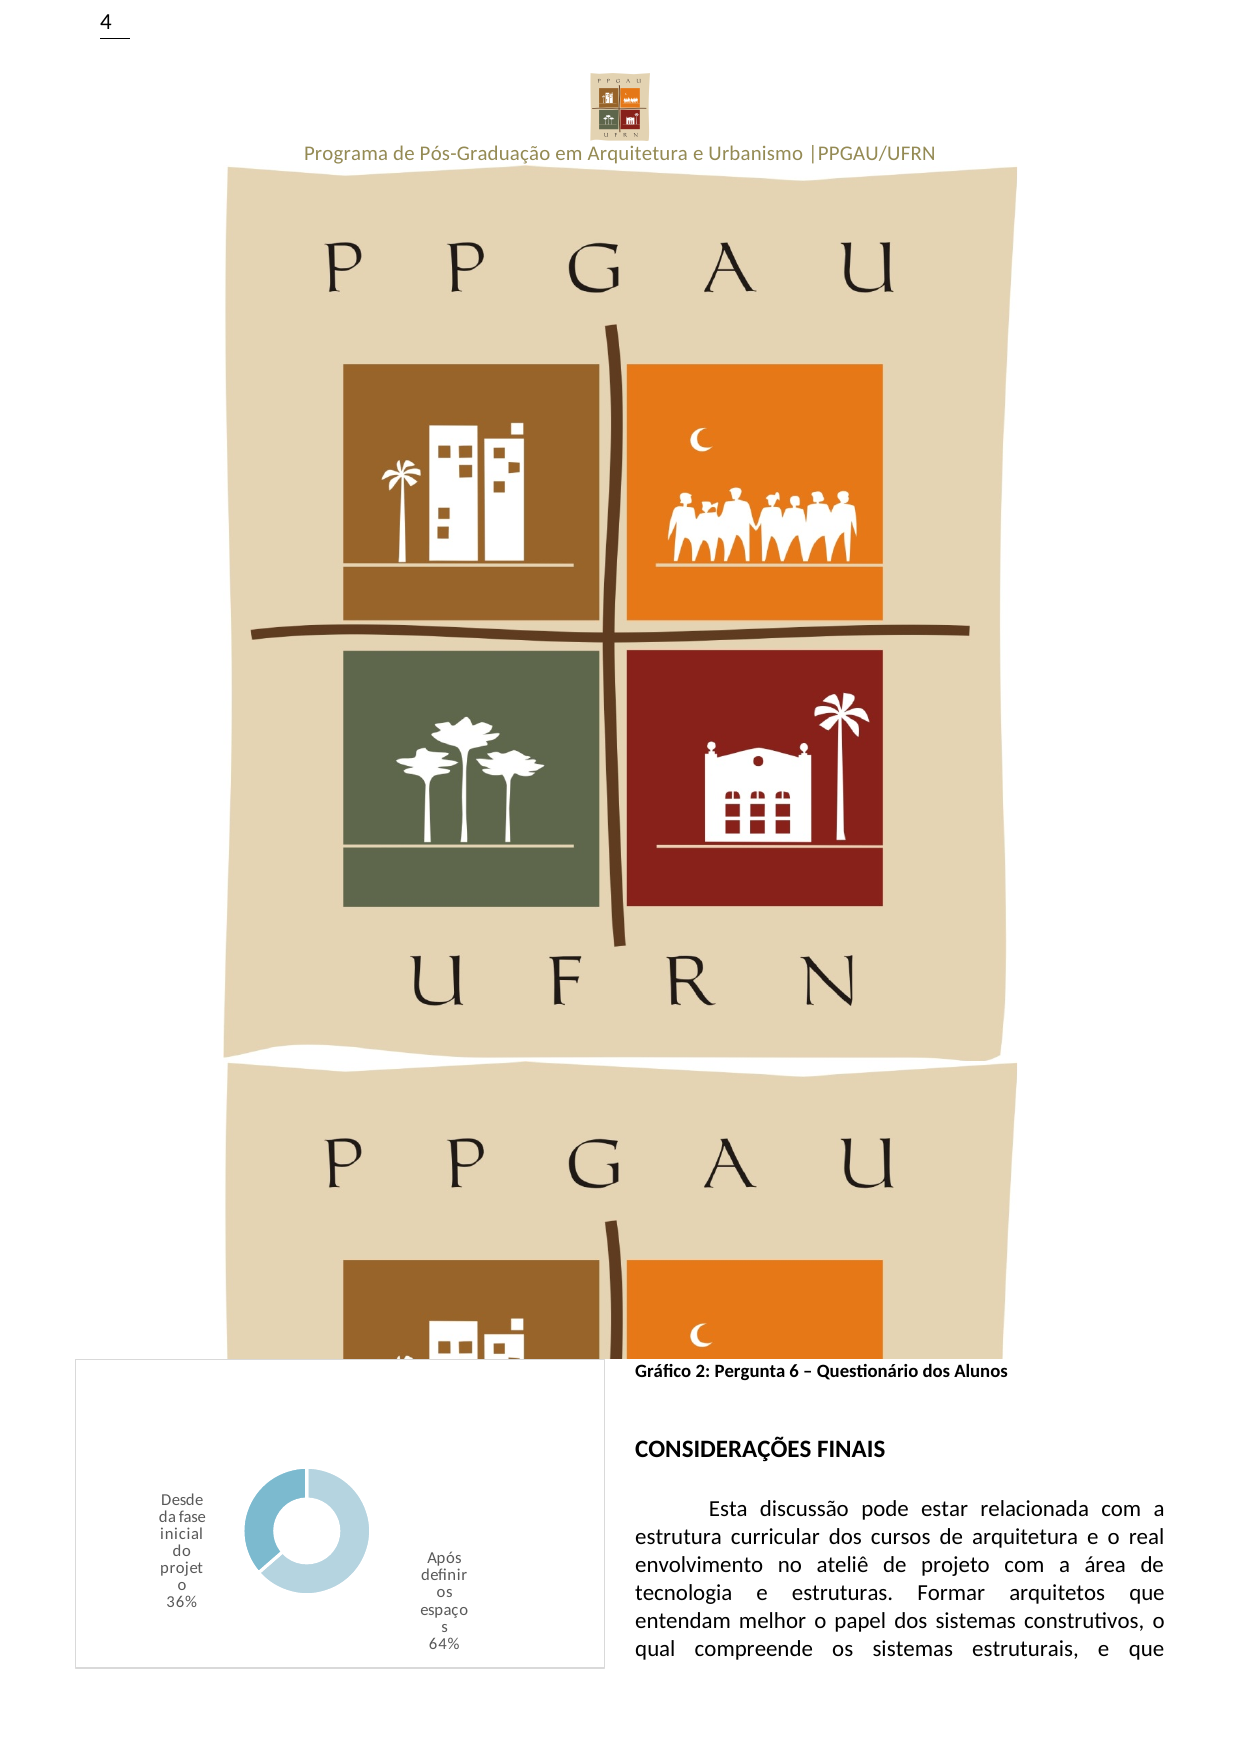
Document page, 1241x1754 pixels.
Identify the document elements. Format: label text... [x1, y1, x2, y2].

text CONSIDERAÇÕES FINAIS [635, 1433, 1165, 1464]
text Gráfico 2: Pergunta 6 – Questionário dos Alunos [635, 1359, 1165, 1382]
picture [223, 165, 1018, 1359]
picture [590, 73, 650, 141]
